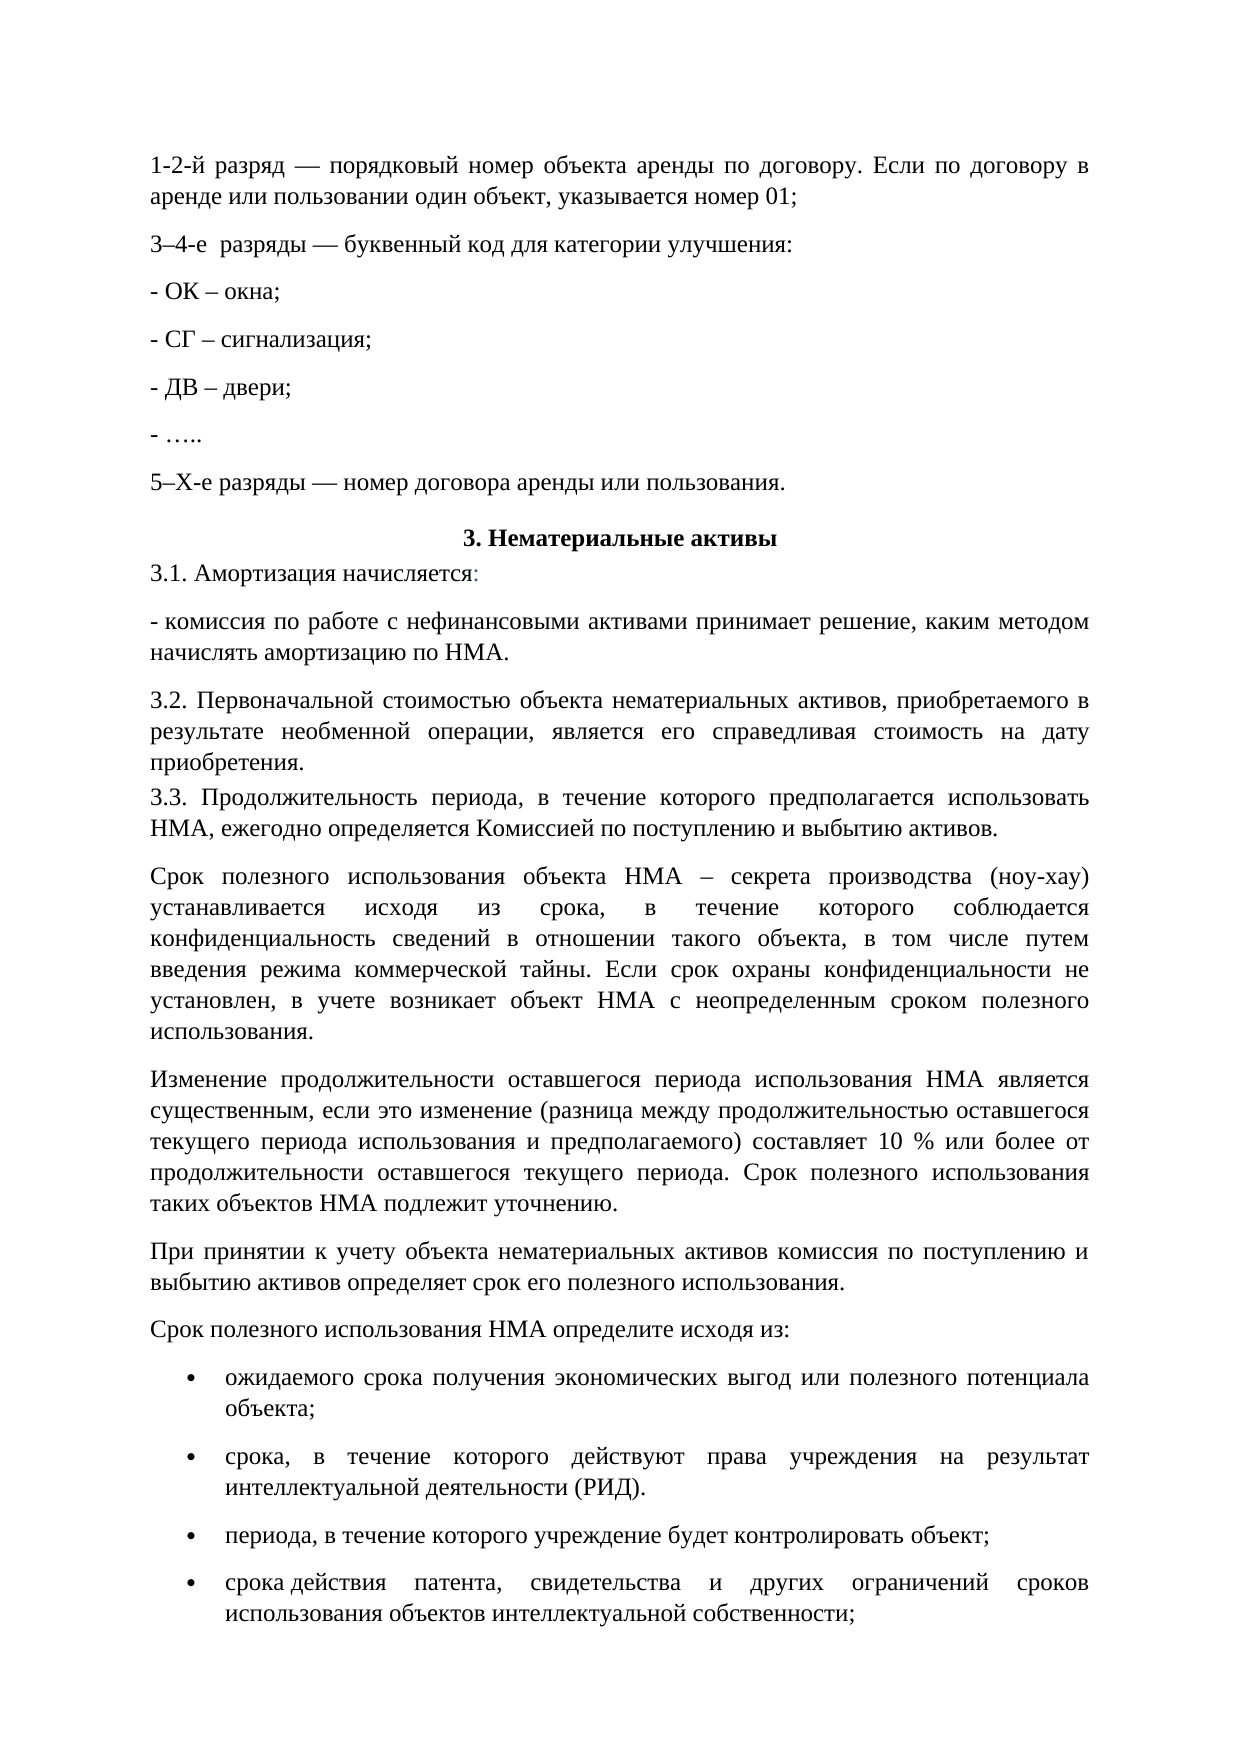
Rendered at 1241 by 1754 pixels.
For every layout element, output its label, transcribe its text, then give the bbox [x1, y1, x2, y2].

text Изменение продолжительности оставшегося периода использования НМА является существенным, если это изменение (разница между продолжительностью оставшегося текущего периода использования и предполагаемого) составляет 10 % или более от продолжительности оставшегося текущего периода. Срок полезного использования таких объектов НМА подлежит уточнению. [150, 1064, 1090, 1217]
subtitle 3.3. Продолжительность периода, в течение которого предполагается использовать НМА, ежегодно определяется Комиссией по поступлению и выбытию активов. [150, 782, 1090, 842]
text - комиссия по работе с нефинансовыми активами принимает решение, каким методом начислять амортизацию по НМА. [150, 606, 1090, 666]
list периода, в течение которого учреждение будет контролировать объект; [187, 1520, 1090, 1548]
text 3–4-е разряды — буквенный код для категории улучшения: [150, 229, 1090, 257]
subtitle 3.1. Амортизация начисляется: [150, 558, 1090, 587]
text 1-2-й разряд — порядковый номер объекта аренды по договору. Если по договору в аренде или пользовании один объект, указывается номер 01; [150, 150, 1090, 210]
text Срок полезного использования объекта НМА – секрета производства (ноу-хау) устанавливается исходя из срока, в течение которого соблюдается конфиденциальность сведений в отношении такого объекта, в том числе путем введения режима коммерческой тайны. Если срок охраны конфиденциальности не установлен, в учете возникает объект НМА с неопределенным сроком полезного использования. [150, 861, 1090, 1045]
subtitle 3.2. Первоначальной стоимостью объекта нематериальных активов, приобретаемого в результате необменной операции, является его справедливая стоимость на дату приобретения. [150, 685, 1090, 776]
text - ОК – окна; [150, 276, 1090, 305]
text - ….. [150, 419, 1090, 448]
text - ДВ – двери; [150, 372, 1090, 401]
text При принятии к учету объекта нематериальных активов комиссия по поступлению и выбытию активов определяет срок его полезного использования. [150, 1236, 1090, 1296]
subtitle 3. Нематериальные активы [150, 523, 1090, 552]
text Срок полезного использования НМА определите исходя из: [150, 1314, 1090, 1343]
list срока действия патента, свидетельства и других ограничений сроков использования объектов интеллектуальной собственности; [187, 1567, 1090, 1627]
text 5–Х-е разряды — номер договора аренды или пользования. [150, 467, 1090, 496]
list срока, в течение которого действуют права учреждения на результат интеллектуальной деятельности (РИД). [187, 1441, 1090, 1501]
text - СГ – сигнализация; [150, 324, 1090, 353]
list ожидаемого срока получения экономических выгод или полезного потенциала объекта; [187, 1362, 1090, 1422]
